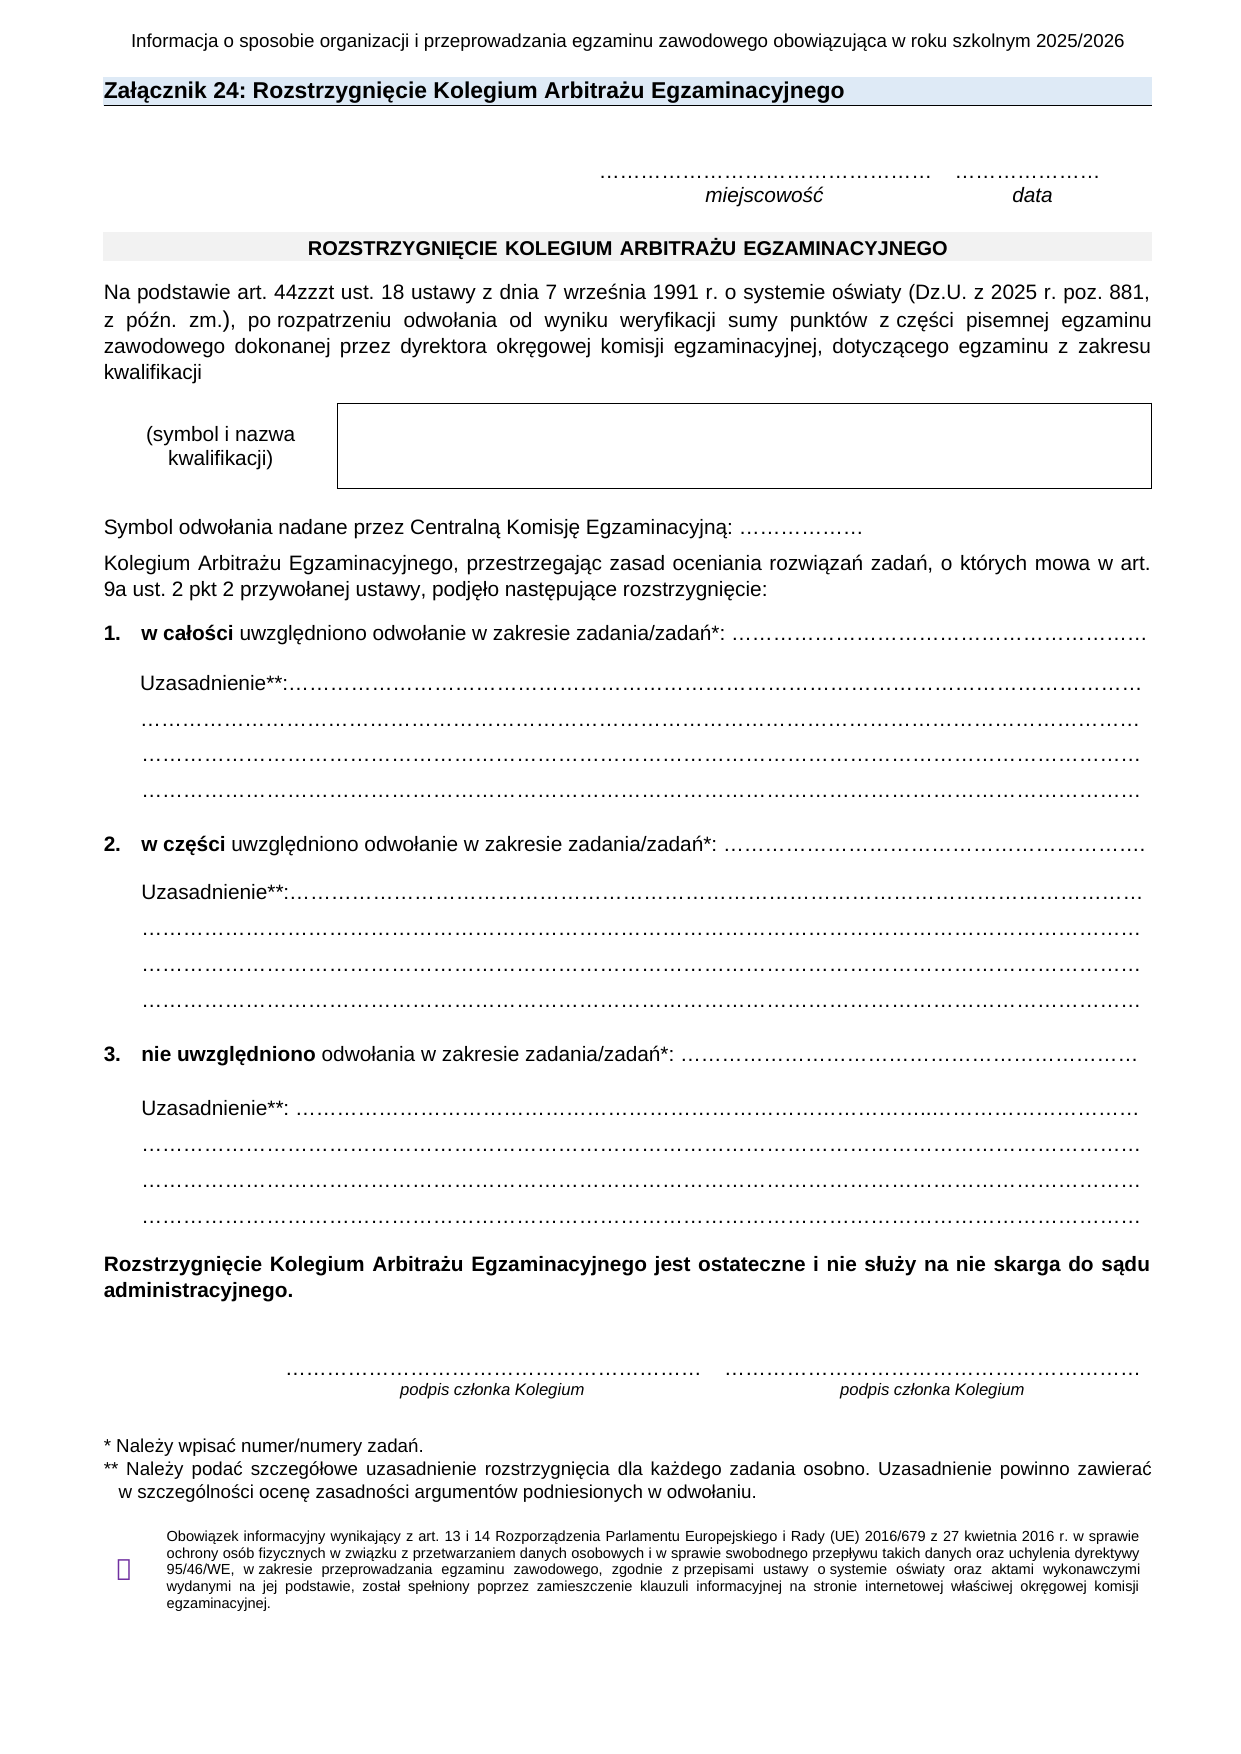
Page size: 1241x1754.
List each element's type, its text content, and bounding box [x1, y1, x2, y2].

text Kolegium Arbitrażu Egzaminacyjnego, przestrzegając zasad oceniania rozwiązań zadań, o których mowa w art. 9a ust. 2 pkt 2 przywołanej ustawy, podjęło następujące rozstrzygnięcie: [103, 551, 1152, 601]
text Uzasadnienie**: ………………………………………………………………………………..………………………… [103, 1096, 1152, 1120]
text Na podstawie art. 44zzzt ust. 18 ustawy z dnia 7 września 1991 r. o systemie oświaty (Dz.U. z 2025 r. poz. 881, z późn. zm.), po rozpatrzeniu odwołania od wyniku weryfikacji sumy punktów z części pisemnej egzaminu zawodowego dokonanej przez dyrektora okręgowej komisji egzaminacyjnej, dotyczącego egzaminu z zakresu kwalifikacji [103, 280, 1152, 384]
table_header ………………………………………… [587, 135, 943, 183]
text Rozstrzygnięcie Kolegium Arbitrażu Egzaminacyjnego jest ostateczne i nie służy na nie skarga do sądu administracyjnego. [103, 1252, 1152, 1302]
table_cell miejscowość [587, 183, 943, 207]
table_cell data [943, 183, 1123, 207]
text ** Należy podać szczegółowe uzasadnienie rozstrzygnięcia dla każdego zadania osobno. Uzasadnienie powinno zawierać w szczególności ocenę zasadności argumentów podniesionych w odwołaniu. [103, 1458, 1152, 1503]
text ……………………………………………………………………………………………………………………………………………………………………………………………………………………………………………………………………………………………………………………………………………………………………………………………… [141, 1132, 1152, 1227]
text ……………………………………………………………………………………………………………………………………………………………………………………………………………………………………………………………………………………………………………………………………………………………………………………………… [140, 706, 1152, 802]
text Załącznik 24: Rozstrzygnięcie Kolegium Arbitrażu Egzaminacyjnego [103, 77, 1152, 106]
table_header …………………………………………………… [713, 1355, 1152, 1379]
table_header  [104, 1528, 155, 1611]
text Uzasadnienie**:…………………………………………………………………………………………………………… [140, 670, 1152, 694]
list nie uwzględniono odwołania w zakresie zadania/zadań*: ………………………………………………………… [103, 1042, 1152, 1066]
list w części uwzględniono odwołanie w zakresie zadania/zadań*: ……………………………………………………. [103, 832, 1152, 856]
table_header (symbol i nazwa kwalifikacji) [104, 403, 337, 488]
text rozstrzygnięcie kolegium arbitrażu egzaminacyjnego [103, 232, 1152, 261]
list w całości uwzględniono odwołanie w zakresie zadania/zadań*: …………………………………………………… [103, 621, 1152, 644]
table_cell podpis członka Kolegium [713, 1379, 1152, 1398]
table_header Obowiązek informacyjny wynikający z art. 13 i 14 Rozporządzenia Parlamentu Europejskiego i Rady (UE) 2016/679 z 27 kwietnia 2016 r. w sprawie ochrony osób fizycznych w związku z przetwarzaniem danych osobowych i w sprawie swobodnego przepływu takich danych oraz uchylenia dyrektywy 95/46/WE, w zakresie przeprowadzania egzaminu zawodowego, zgodnie z przepisami ustawy o systemie oświaty oraz aktami wykonawczymi wydanymi na jej podstawie, został spełniony poprzez zamieszczenie klauzuli informacyjnej na stronie internetowej właściwej okręgowej komisji egzaminacyjnej. [155, 1528, 1152, 1611]
text * Należy wpisać numer/numery zadań. [103, 1434, 1152, 1456]
text ……………………………………………………………………………………………………………………………………………………………………………………………………………………………………………………………………………………………………………………………………………………………………………………………… [141, 916, 1152, 1012]
table_header …………………………………………………… [273, 1355, 712, 1379]
table_header [338, 404, 1151, 488]
text Uzasadnienie**:…………………………………………………………………………………………………………… [103, 880, 1152, 904]
table_header ………………… [943, 135, 1123, 183]
text Symbol odwołania nadane przez Centralną Komisję Egzaminacyjną: ……………… [103, 515, 1152, 539]
table_cell podpis członka Kolegium [273, 1379, 712, 1398]
